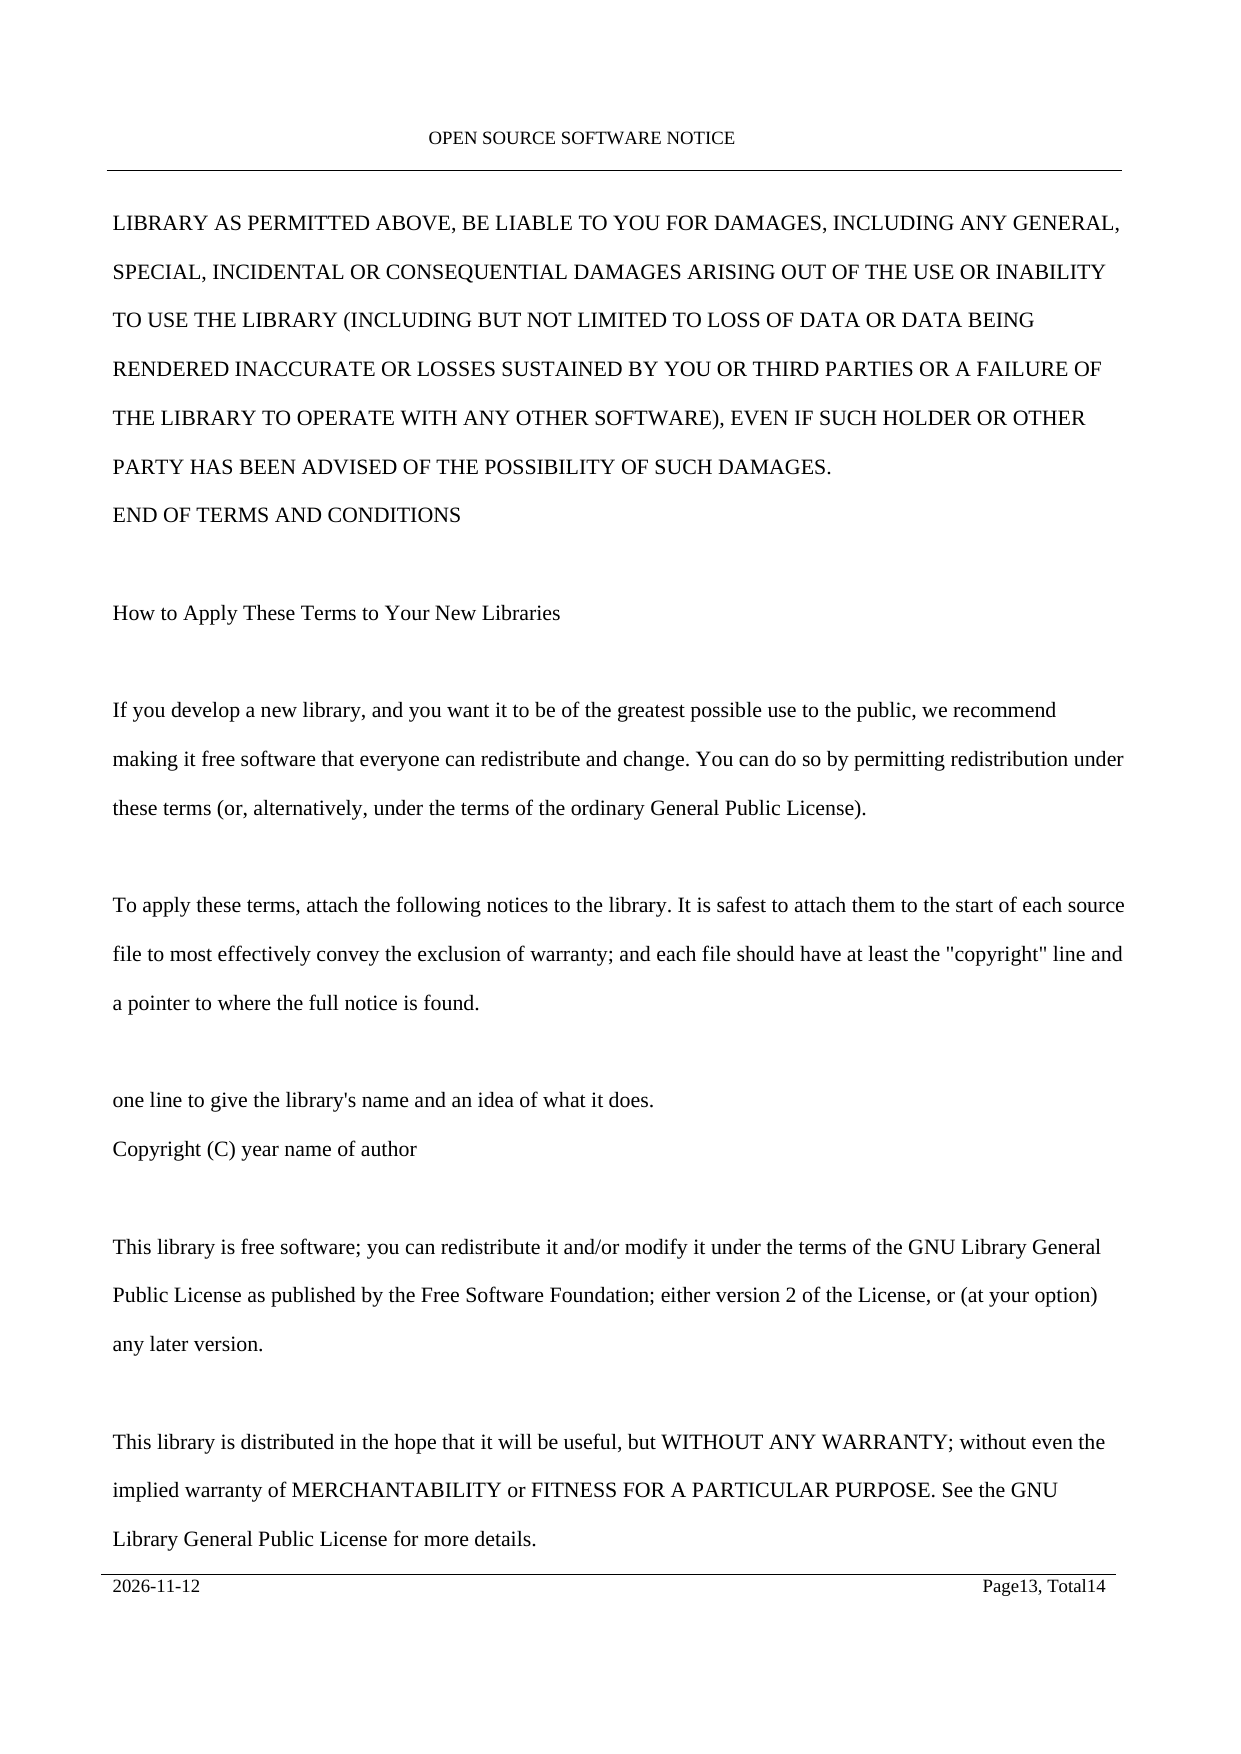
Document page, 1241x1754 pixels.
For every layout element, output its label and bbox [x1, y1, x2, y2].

text [112, 206, 1128, 1555]
